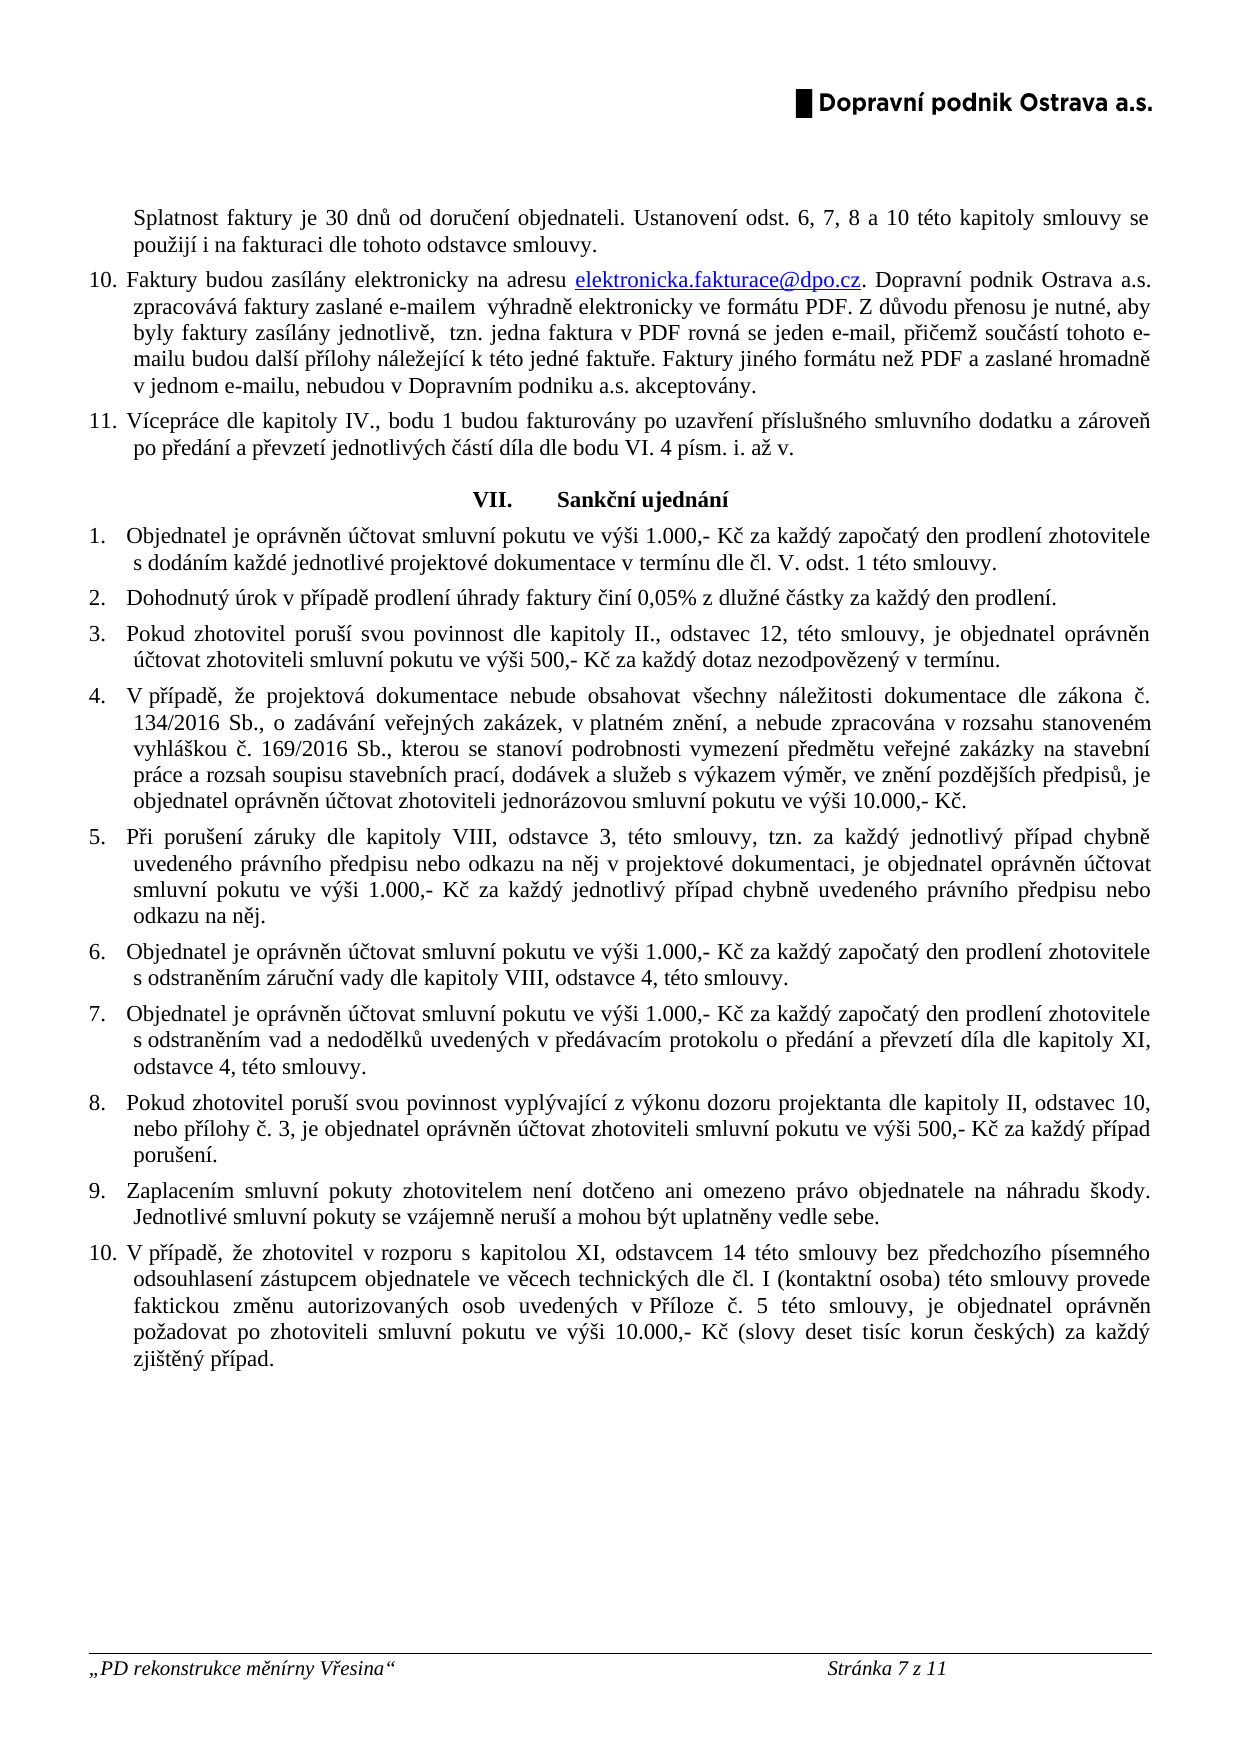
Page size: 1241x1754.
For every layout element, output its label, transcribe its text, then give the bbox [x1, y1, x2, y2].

text Splatnost faktury je 30 dnů od doručení objednateli. Ustanovení odst. 6, 7, 8 a 10 této kapitoly smlouvy se použijí i na fakturaci dle tohoto odstavce smlouvy. [133, 204, 1152, 257]
list Objednatel je oprávněn účtovat smluvní pokutu ve výši 1.000,- Kč za každý započatý den prodlení zhotovitele s odstraněním záruční vady dle kapitoly VIII, odstavce 4, této smlouvy. [89, 938, 1152, 991]
list Objednatel je oprávněn účtovat smluvní pokutu ve výši 1.000,- Kč za každý započatý den prodlení zhotovitele s odstraněním vad a nedodělků uvedených v předávacím protokolu o předání a převzetí díla dle kapitoly XI, odstavce 4, této smlouvy. [89, 1000, 1152, 1079]
picture [795, 89, 1152, 118]
list Pokud zhotovitel poruší svou povinnost vyplývající z výkonu dozoru projektanta dle kapitoly II, odstavec 10, nebo přílohy č. 3, je objednatel oprávněn účtovat zhotoviteli smluvní pokutu ve výši 500,- Kč za každý případ porušení. [89, 1089, 1152, 1168]
list Vícepráce dle kapitoly IV., bodu 1 budou fakturovány po uzavření příslušného smluvního dodatku a zároveň po předání a převzetí jednotlivých částí díla dle bodu VI. 4 písm. i. až v. [89, 407, 1152, 460]
list Dohodnutý úrok v případě prodlení úhrady faktury činí 0,05% z dlužné částky za každý den prodlení. [89, 584, 1152, 611]
list V případě, že zhotovitel v rozporu s kapitolou XI, odstavcem 14 této smlouvy bez předchozího písemného odsouhlasení zástupcem objednatele ve věcech technických dle čl. I (kontaktní osoba) této smlouvy provede faktickou změnu autorizovaných osob uvedených v Příloze č. 5 této smlouvy, je objednatel oprávněn požadovat po zhotoviteli smluvní pokutu ve výši 10.000,- Kč (slovy deset tisíc korun českých) za každý zjištěný případ. [89, 1239, 1152, 1371]
list V případě, že projektová dokumentace nebude obsahovat všechny náležitosti dokumentace dle zákona č. 134/2016 Sb., o zadávání veřejných zakázek, v platném znění, a nebude zpracována v rozsahu stanoveném vyhláškou č. 169/2016 Sb., kterou se stanoví podrobnosti vymezení předmětu veřejné zakázky na stavební práce a rozsah soupisu stavebních prací, dodávek a služeb s výkazem výměr, ve znění pozdějších předpisů, je objednatel oprávněn účtovat zhotoviteli jednorázovou smluvní pokutu ve výši 10.000,- Kč. [89, 682, 1152, 814]
list Při porušení záruky dle kapitoly VIII, odstavce 3, této smlouvy, tzn. za každý jednotlivý případ chybně uvedeného právního předpisu nebo odkazu na něj v projektové dokumentaci, je objednatel oprávněn účtovat smluvní pokutu ve výši 1.000,- Kč za každý jednotlivý případ chybně uvedeného právního předpisu nebo odkazu na něj. [89, 823, 1152, 929]
list Pokud zhotovitel poruší svou povinnost dle kapitoly II., odstavec 12, této smlouvy, je objednatel oprávněn účtovat zhotoviteli smluvní pokutu ve výši 500,- Kč za každý dotaz nezodpovězený v termínu. [89, 620, 1152, 673]
list Faktury budou zasílány elektronicky na adresu elektronicka.fakturace@dpo.cz. Dopravní podnik Ostrava a.s. zpracovává faktury zaslané e-mailem výhradně elektronicky ve formátu PDF. Z důvodu přenosu je nutné, aby byly faktury zasílány jednotlivě, tzn. jedna faktura v PDF rovná se jeden e-mail, přičemž součástí tohoto e-mailu budou další přílohy náležející k této jedné faktuře. Faktury jiného formátu než PDF a zaslané hromadně v jednom e-mailu, nebudou v Dopravním podniku a.s. akceptovány. [89, 266, 1152, 398]
list Sankční ujednání [89, 487, 1152, 513]
list Objednatel je oprávněn účtovat smluvní pokutu ve výši 1.000,- Kč za každý započatý den prodlení zhotovitele s dodáním každé jednotlivé projektové dokumentace v termínu dle čl. V. odst. 1 této smlouvy. [89, 522, 1152, 575]
list Zaplacením smluvní pokuty zhotovitelem není dotčeno ani omezeno právo objednatele na náhradu škody. Jednotlivé smluvní pokuty se vzájemně neruší a mohou být uplatněny vedle sebe. [89, 1177, 1152, 1230]
